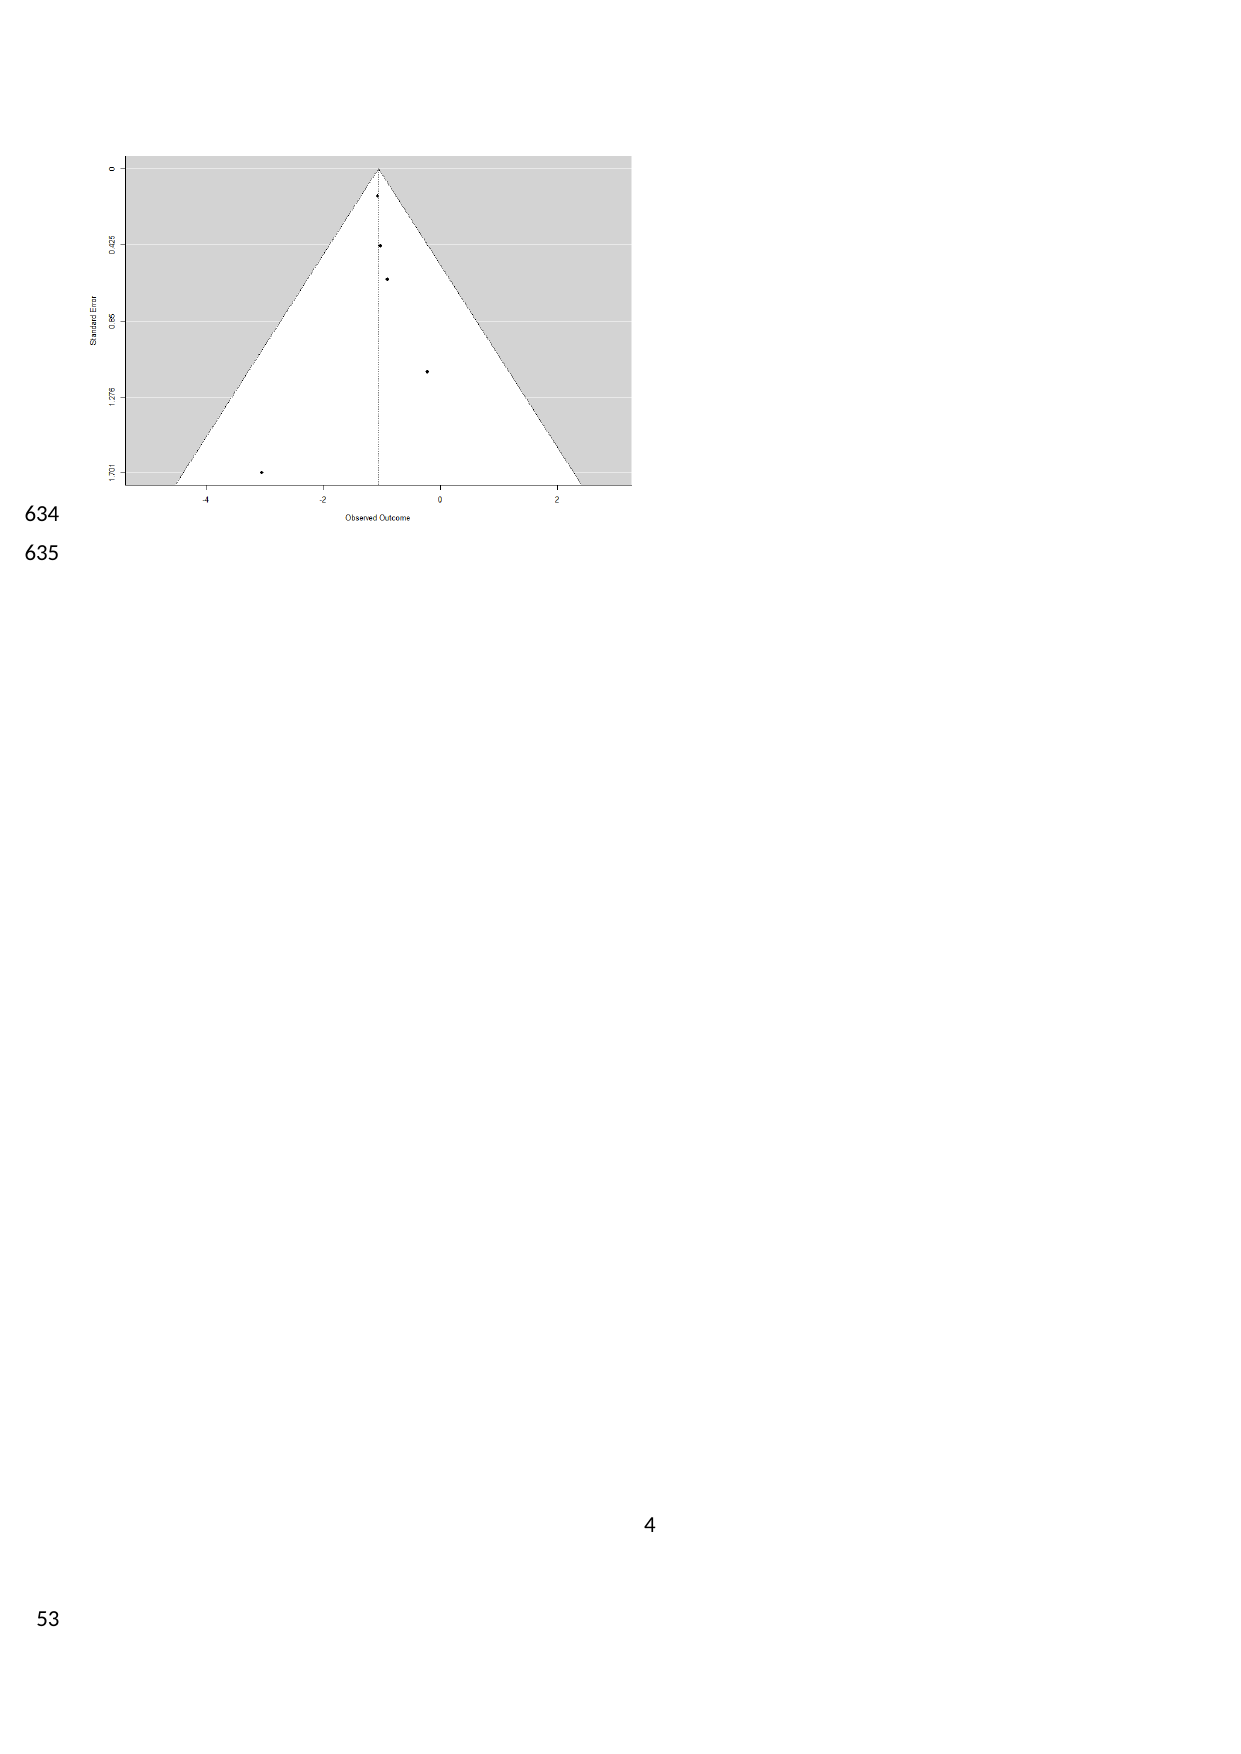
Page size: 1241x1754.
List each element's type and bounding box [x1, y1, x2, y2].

picture [88, 147, 650, 522]
